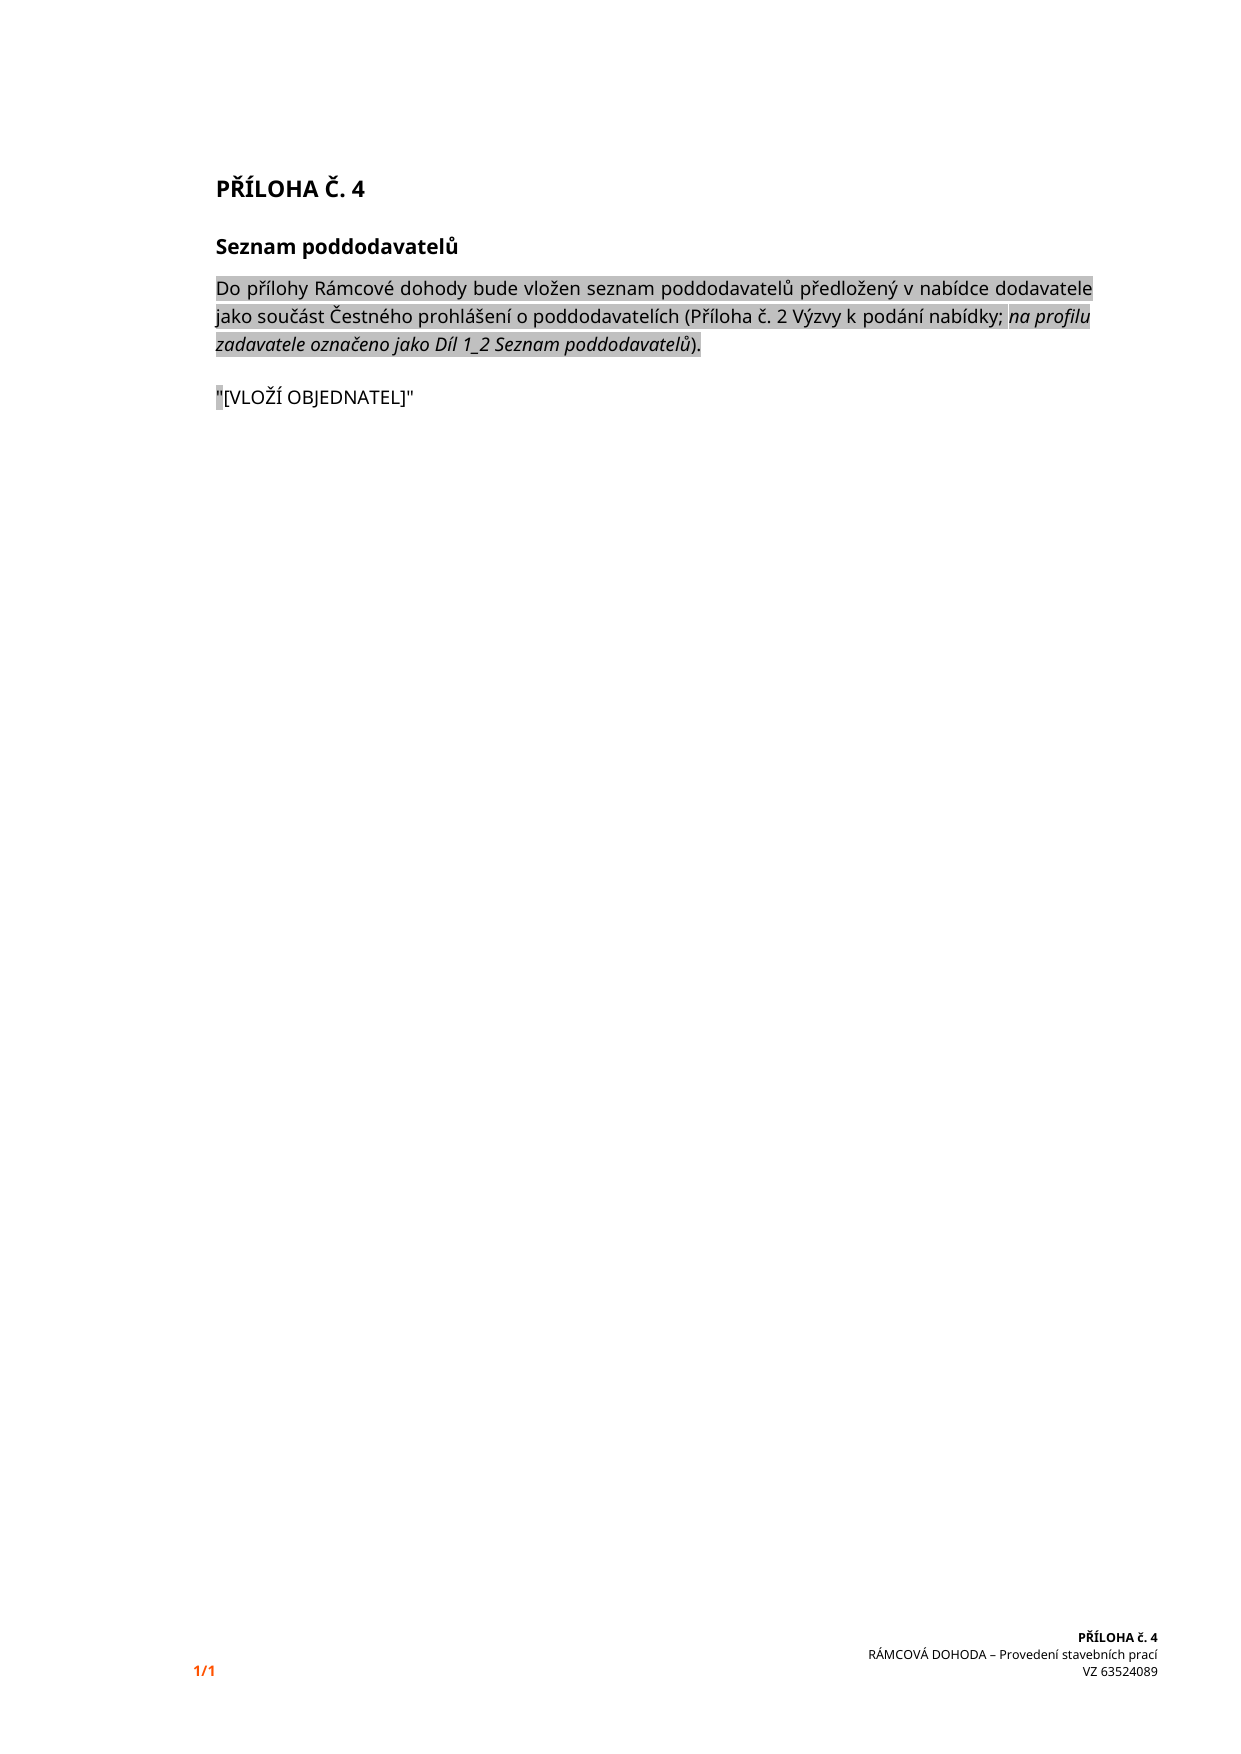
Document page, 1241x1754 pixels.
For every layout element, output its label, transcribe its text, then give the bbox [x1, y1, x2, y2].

text Příloha č. 4 [216, 172, 1093, 204]
text Seznam poddodavatelů [216, 232, 1093, 260]
text Do přílohy Rámcové dohody bude vložen seznam poddodavatelů předložený v nabídce dodavatele jako součást Čestného prohlášení o poddodavatelích (Příloha č. 2 Výzvy k podání nabídky; na profilu zadavatele označeno jako Díl 1_2 Seznam poddodavatelů). [216, 301, 1093, 357]
